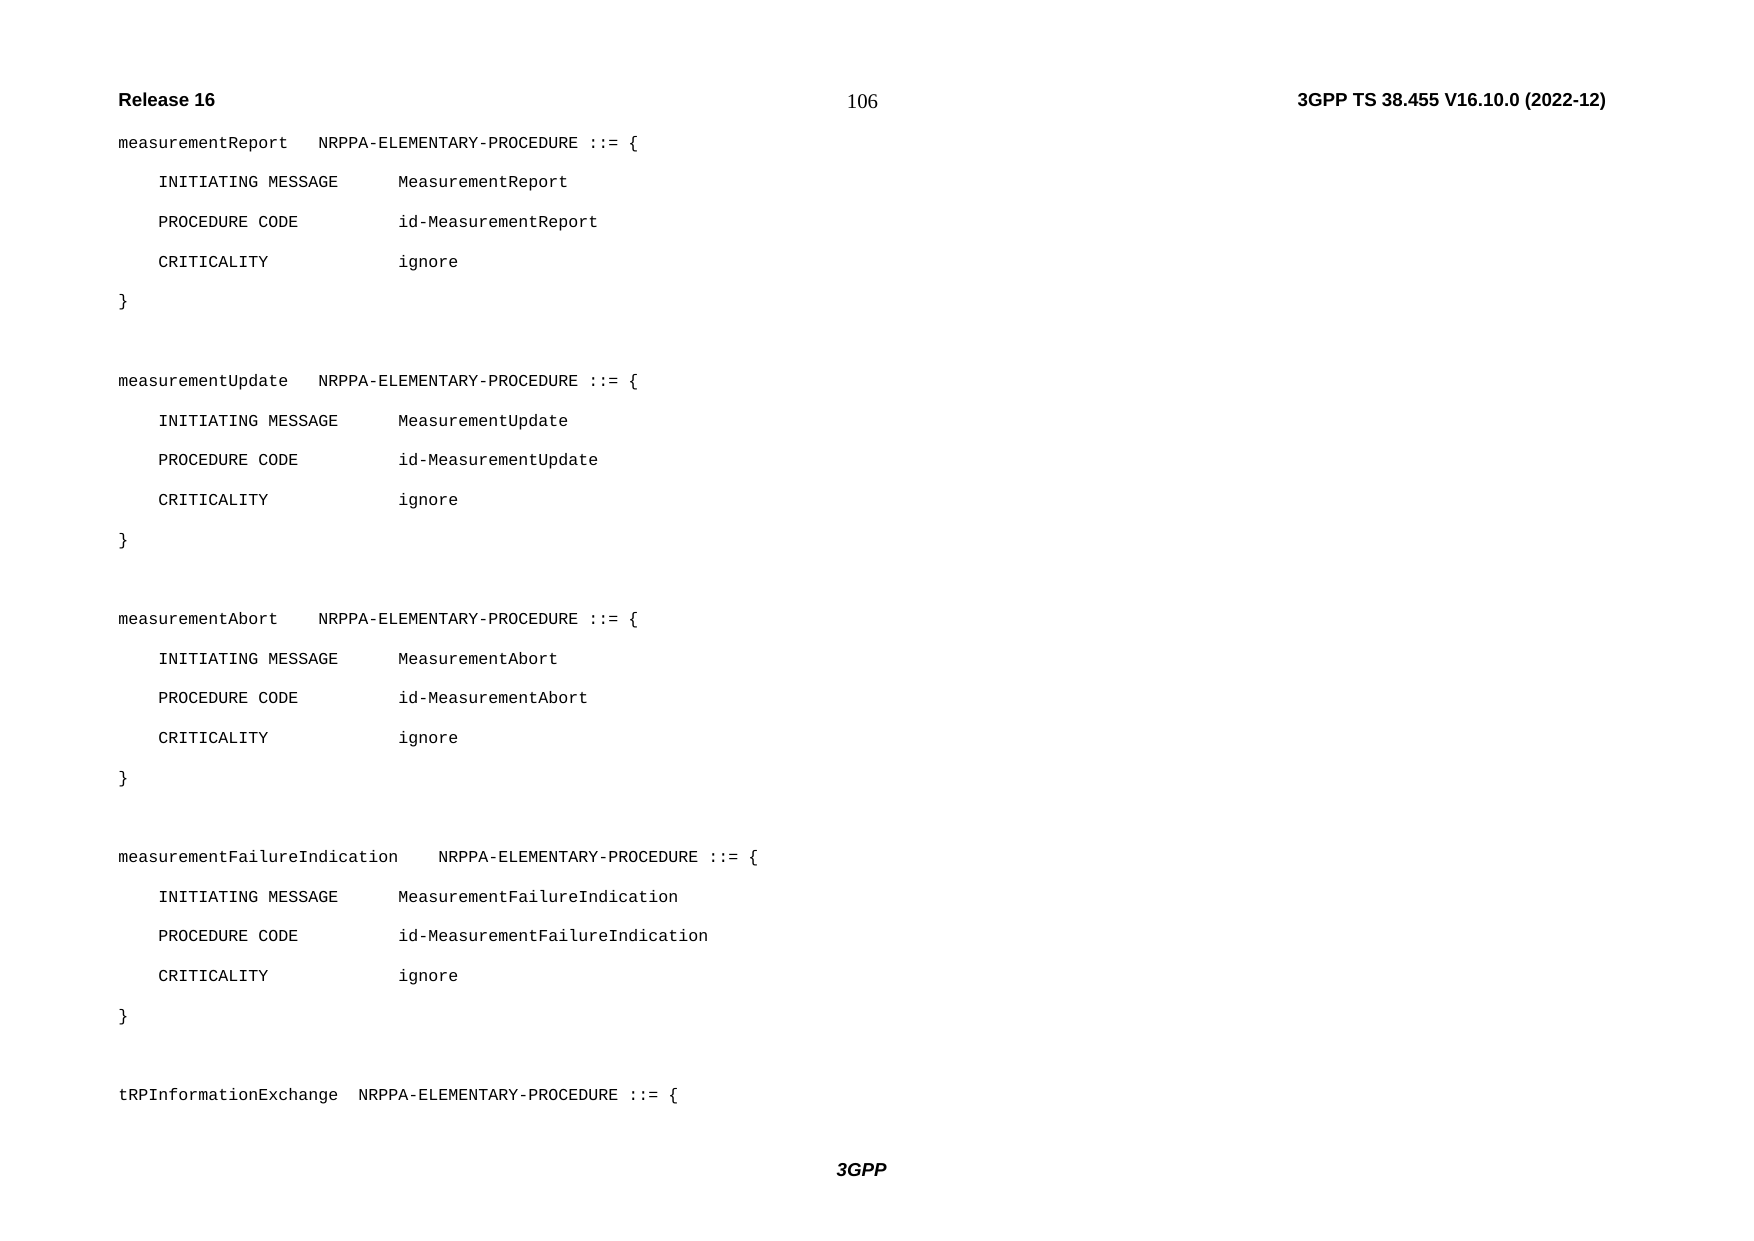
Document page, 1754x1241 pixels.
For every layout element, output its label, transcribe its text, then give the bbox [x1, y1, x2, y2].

text CRITICALITY ignore [118, 491, 1606, 510]
text measurementReport NRPPA-ELEMENTARY-PROCEDURE ::= { [118, 134, 1606, 153]
text CRITICALITY ignore [118, 253, 1606, 272]
text PROCEDURE CODE id-MeasurementAbort [118, 690, 1606, 709]
text } [118, 293, 1606, 312]
text PROCEDURE CODE id-MeasurementReport [118, 214, 1606, 232]
text INITIATING MESSAGE MeasurementReport [118, 174, 1606, 193]
text } [118, 1007, 1606, 1026]
text CRITICALITY ignore [118, 729, 1606, 748]
text measurementAbort NRPPA-ELEMENTARY-PROCEDURE ::= { [118, 611, 1606, 629]
text measurementFailureIndication NRPPA-ELEMENTARY-PROCEDURE ::= { [118, 849, 1606, 867]
text CRITICALITY ignore [118, 968, 1606, 987]
text measurementUpdate NRPPA-ELEMENTARY-PROCEDURE ::= { [118, 372, 1606, 391]
text PROCEDURE CODE id-MeasurementFailureIndication [118, 928, 1606, 947]
text INITIATING MESSAGE MeasurementAbort [118, 650, 1606, 669]
text INITIATING MESSAGE MeasurementUpdate [118, 412, 1606, 431]
text } [118, 531, 1606, 550]
text PROCEDURE CODE id-MeasurementUpdate [118, 452, 1606, 471]
text tRPInformationExchange NRPPA-ELEMENTARY-PROCEDURE ::= { [118, 1087, 1606, 1106]
text INITIATING MESSAGE MeasurementFailureIndication [118, 888, 1606, 907]
text } [118, 769, 1606, 788]
